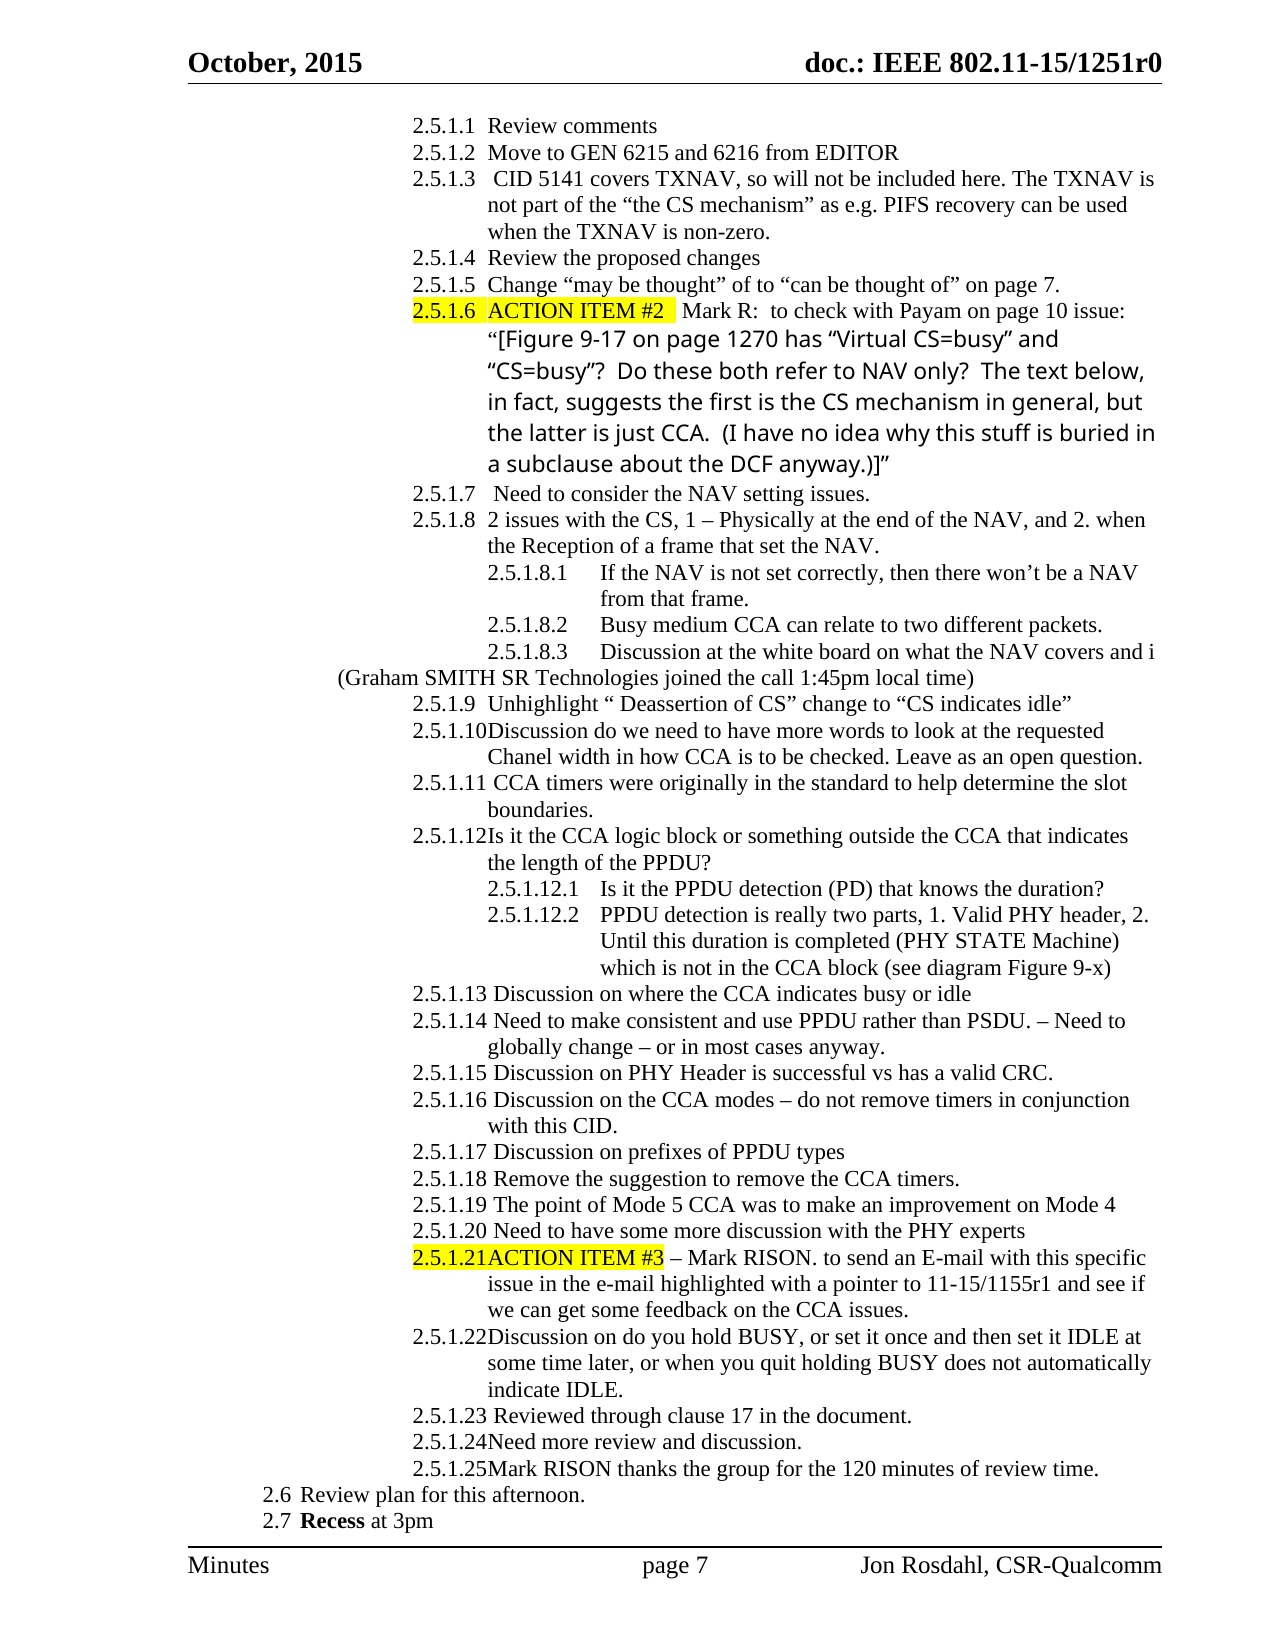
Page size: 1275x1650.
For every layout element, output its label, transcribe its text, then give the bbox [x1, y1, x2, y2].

list Discussion on do you hold BUSY, or set it once and then set it IDLE at some time later, or when you quit holding BUSY does not automatically indicate IDLE. [412, 1323, 1162, 1402]
list Change “may be thought” of to “can be thought of” on page 7. [412, 271, 1162, 297]
list The point of Mode 5 CCA was to make an improvement on Mode 4 [412, 1191, 1162, 1217]
list Is it the PPDU detection (PD) that knows the duration? [487, 875, 1162, 901]
text (Graham SMITH SR Technologies joined the call 1:45pm local time) [337, 664, 1162, 690]
list ACTION ITEM #2 Mark R: to check with Payam on page 10 issue: “[Figure 9-17 on page 1270 has “Virtual CS=busy” and “CS=busy”? Do these both refer to NAV only? The text below, in fact, suggests the first is the CS mechanism in general, but the latter is just CCA. (I have no idea why this stuff is buried in a subclause about the DCF anyway.)]” [412, 297, 1162, 479]
list Reviewed through clause 17 in the document. [412, 1402, 1162, 1428]
list ACTION ITEM #3 – Mark RISON. to send an E-mail with this specific issue in the e-mail highlighted with a pointer to 11-15/1155r1 and see if we can get some feedback on the CCA issues. [412, 1244, 1162, 1323]
list If the NAV is not set correctly, then there won’t be a NAV from that frame. [487, 559, 1162, 611]
list Need to consider the NAV setting issues. [412, 479, 1162, 506]
list Need more review and discussion. [412, 1428, 1162, 1455]
list CID 5141 covers TXNAV, so will not be included here. The TXNAV is not part of the “the CS mechanism” as e.g. PIFS recovery can be used when the TXNAV is non-zero. [412, 165, 1162, 244]
list Review plan for this afternoon. [262, 1481, 1162, 1507]
list 2 issues with the CS, 1 – Physically at the end of the NAV, and 2. when the Reception of a frame that set the NAV. [412, 506, 1162, 559]
list Remove the suggestion to remove the CCA timers. [412, 1165, 1162, 1191]
list Recess at 3pm [262, 1507, 1162, 1534]
list Need to have some more discussion with the PHY experts [412, 1217, 1162, 1244]
list Is it the CCA logic block or something outside the CCA that indicates the length of the PPDU? [412, 822, 1162, 875]
list Discussion on the CCA modes – do not remove timers in conjunction with this CID. [412, 1086, 1162, 1138]
list Discussion at the white board on what the NAV covers and i [487, 638, 1162, 664]
list CCA timers were originally in the standard to help determine the slot boundaries. [412, 769, 1162, 822]
list Review comments [412, 112, 1162, 139]
list PPDU detection is really two parts, 1. Valid PHY header, 2. Until this duration is completed (PHY STATE Machine) which is not in the CCA block (see diagram Figure 9-x) [487, 901, 1162, 980]
list Discussion on where the CCA indicates busy or idle [412, 980, 1162, 1007]
list Unhighlight “ Deassertion of CS” change to “CS indicates idle” [412, 690, 1162, 717]
list Discussion do we need to have more words to look at the requested Chanel width in how CCA is to be checked. Leave as an open question. [412, 717, 1162, 769]
list Need to make consistent and use PPDU rather than PSDU. – Need to globally change – or in most cases anyway. [412, 1007, 1162, 1059]
list Busy medium CCA can relate to two different packets. [487, 611, 1162, 638]
list Discussion on PHY Header is successful vs has a valid CRC. [412, 1059, 1162, 1086]
list Mark RISON thanks the group for the 120 minutes of review time. [412, 1455, 1162, 1481]
list Discussion on prefixes of PPDU types [412, 1138, 1162, 1165]
list Move to GEN 6215 and 6216 from EDITOR [412, 139, 1162, 165]
list Review the proposed changes [412, 244, 1162, 271]
